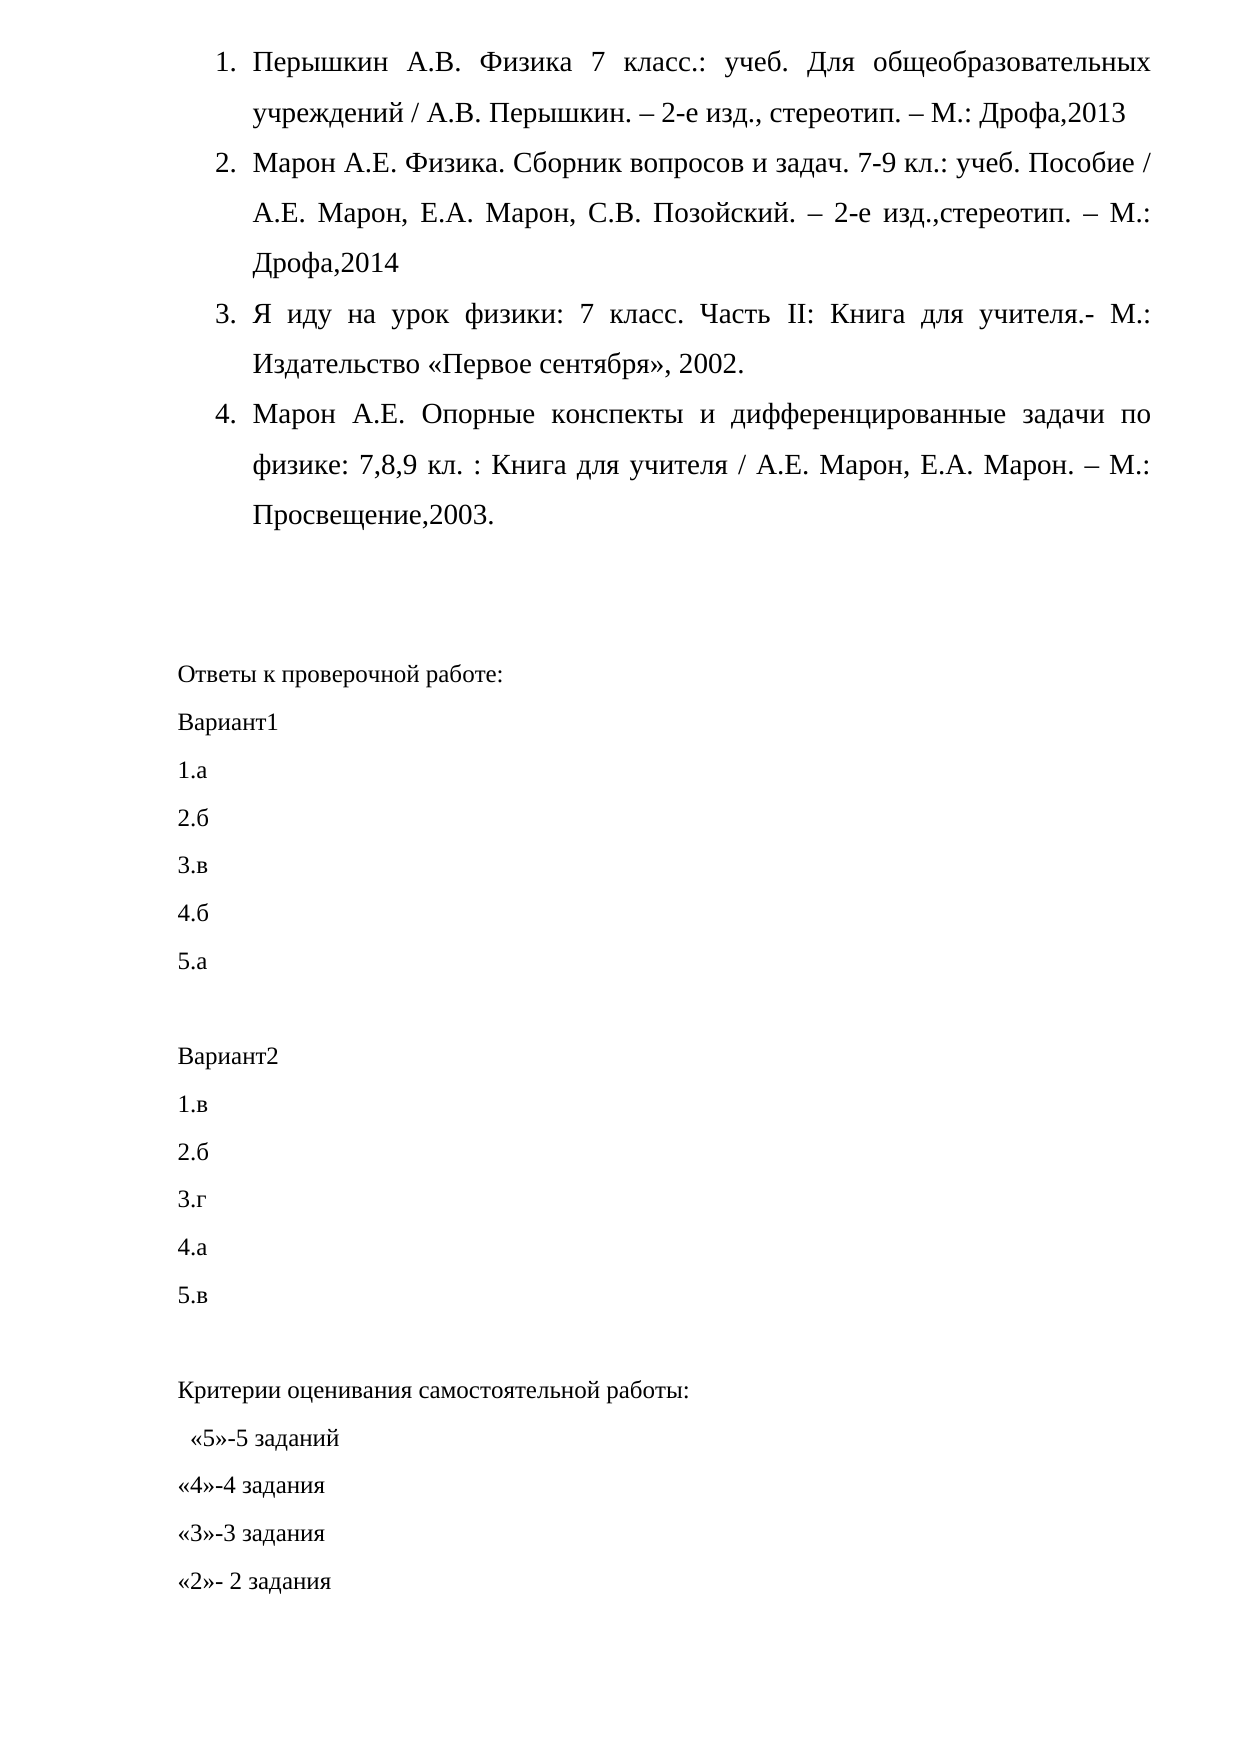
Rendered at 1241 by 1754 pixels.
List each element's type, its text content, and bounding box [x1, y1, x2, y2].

list Марон А.Е. Опорные конспекты и дифференцированные задачи по физике: 7,8,9 кл. : Книга для учителя / А.Е. Марон, Е.А. Марон. – М.: Просвещение,2003. [215, 397, 1152, 531]
text Ответы к проверочной работе: [177, 659, 1152, 688]
text 5.в [177, 1280, 1152, 1308]
text Вариант2 [177, 1041, 1152, 1070]
text 1.а [177, 755, 1152, 784]
text «4»-4 задания [177, 1471, 1152, 1499]
text «3»-3 задания [177, 1518, 1152, 1547]
list Перышкин А.В. Физика 7 класс.: учеб. Для общеобразовательных учреждений / А.В. Перышкин. – 2-е изд., стереотип. – М.: Дрофа,2013 [215, 44, 1152, 128]
text «5»-5 заданий [177, 1423, 1152, 1452]
text 4.а [177, 1232, 1152, 1261]
text 1.в [177, 1089, 1152, 1118]
text «2»- 2 задания [177, 1566, 1152, 1595]
text 3.в [177, 850, 1152, 879]
text 3.г [177, 1184, 1152, 1213]
text 4.б [177, 898, 1152, 927]
text Критерии оценивания самостоятельной работы: [177, 1375, 1152, 1404]
text 2.б [177, 803, 1152, 831]
text 2.б [177, 1137, 1152, 1165]
list Марон А.Е. Физика. Сборник вопросов и задач. 7-9 кл.: учеб. Пособие / А.Е. Марон, Е.А. Марон, С.В. Позойский. – 2-е изд.,стереотип. – М.: Дрофа,2014 [215, 145, 1152, 279]
list Я иду на урок физики: 7 класс. Часть II: Книга для учителя.- М.: Издательство «Первое сентября», 2002. [215, 296, 1152, 380]
text Вариант1 [177, 707, 1152, 736]
text 5.а [177, 946, 1152, 974]
